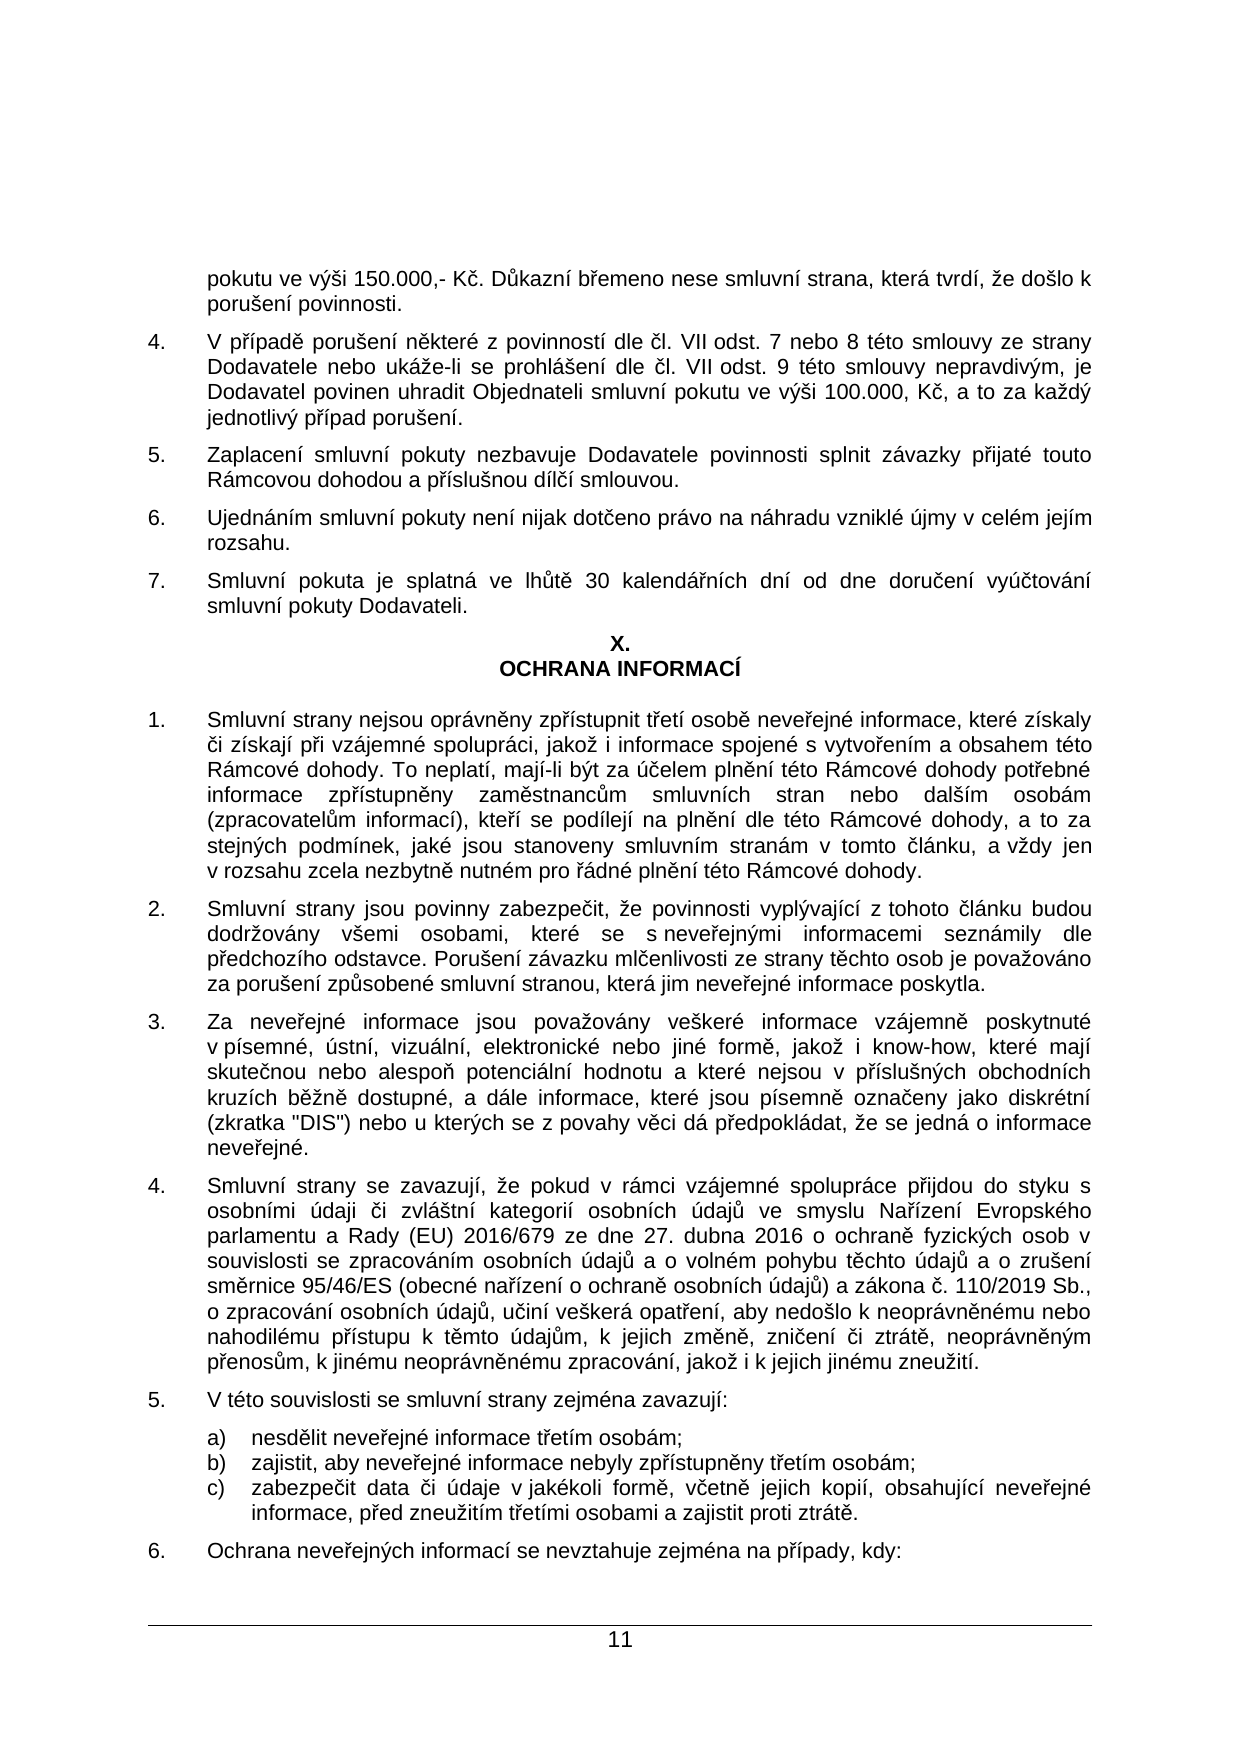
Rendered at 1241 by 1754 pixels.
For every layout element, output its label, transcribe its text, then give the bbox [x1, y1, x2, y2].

list zabezpečit data či údaje v jakékoli formě, včetně jejich kopií, obsahující neveřejné informace, před zneužitím třetími osobami a zajistit proti ztrátě. [207, 1475, 1092, 1525]
list V případě porušení některé z povinností dle čl. VII odst. 7 nebo 8 této smlouvy ze strany Dodavatele nebo ukáže-li se prohlášení dle čl. VII odst. 9 této smlouvy nepravdivým, je Dodavatel povinen uhradit Objednateli smluvní pokutu ve výši 100.000, Kč, a to za každý jednotlivý případ porušení. [148, 329, 1092, 429]
list V této souvislosti se smluvní strany zejména zavazují: [148, 1387, 1092, 1412]
list nesdělit neveřejné informace třetím osobám; [207, 1424, 1092, 1449]
list Smluvní pokuta je splatná ve lhůtě 30 kalendářních dní od dne doručení vyúčtování smluvní pokuty Dodavateli. [148, 568, 1092, 618]
list zajistit, aby neveřejné informace nebyly zpřístupněny třetím osobám; [207, 1449, 1092, 1475]
list Ujednáním smluvní pokuty není nijak dotčeno právo na náhradu vzniklé újmy v celém jejím rozsahu. [148, 505, 1092, 555]
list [148, 266, 1092, 316]
list Zaplacení smluvní pokuty nezbavuje Dodavatele povinnosti splnit závazky přijaté touto Rámcovou dohodou a příslušnou dílčí smlouvou. [148, 442, 1092, 492]
text X. [148, 631, 1092, 656]
list Smluvní strany nejsou oprávněny zpřístupnit třetí osobě neveřejné informace, které získaly či získají při vzájemné spolupráci, jakož i informace spojené s vytvořením a obsahem této Rámcové dohody. To neplatí, mají-li být za účelem plnění této Rámcové dohody potřebné informace zpřístupněny zaměstnancům smluvních stran nebo dalším osobám (zpracovatelům informací), kteří se podílejí na plnění dle této Rámcové dohody, a to za stejných podmínek, jaké jsou stanoveny smluvním stranám v tomto článku, a vždy jen v rozsahu zcela nezbytně nutném pro řádné plnění této Rámcové dohody. [148, 706, 1092, 883]
list Ochrana neveřejných informací se nevztahuje zejména na případy, kdy: [148, 1538, 1092, 1563]
list Za neveřejné informace jsou považovány veškeré informace vzájemně poskytnuté v písemné, ústní, vizuální, elektronické nebo jiné formě, jakož i know-how, které mají skutečnou nebo alespoň potenciální hodnotu a které nejsou v příslušných obchodních kruzích běžně dostupné, a dále informace, které jsou písemně označeny jako diskrétní (zkratka "DIS") nebo u kterých se z povahy věci dá předpokládat, že se jedná o informace neveřejné. [148, 1009, 1092, 1160]
list Smluvní strany jsou povinny zabezpečit, že povinnosti vyplývající z tohoto článku budou dodržovány všemi osobami, které se s neveřejnými informacemi seznámily dle předchozího odstavce. Porušení závazku mlčenlivosti ze strany těchto osob je považováno za porušení způsobené smluvní stranou, která jim neveřejné informace poskytla. [148, 895, 1092, 996]
list Smluvní strany se zavazují, že pokud v rámci vzájemné spolupráce přijdou do styku s osobními údaji či zvláštní kategorií osobních údajů ve smyslu Nařízení Evropského parlamentu a Rady (EU) 2016/679 ze dne 27. dubna 2016 o ochraně fyzických osob v souvislosti se zpracováním osobních údajů a o volném pohybu těchto údajů a o zrušení směrnice 95/46/ES (obecné nařízení o ochraně osobních údajů) a zákona č. 110/2019 Sb., o zpracování osobních údajů, učiní veškerá opatření, aby nedošlo k neoprávněnému nebo nahodilému přístupu k těmto údajům, k jejich změně, zničení či ztrátě, neoprávněným přenosům, k jinému neoprávněnému zpracování, jakož i k jejich jinému zneužití. [148, 1172, 1092, 1374]
text OCHRANA INFORMACÍ [148, 656, 1092, 681]
